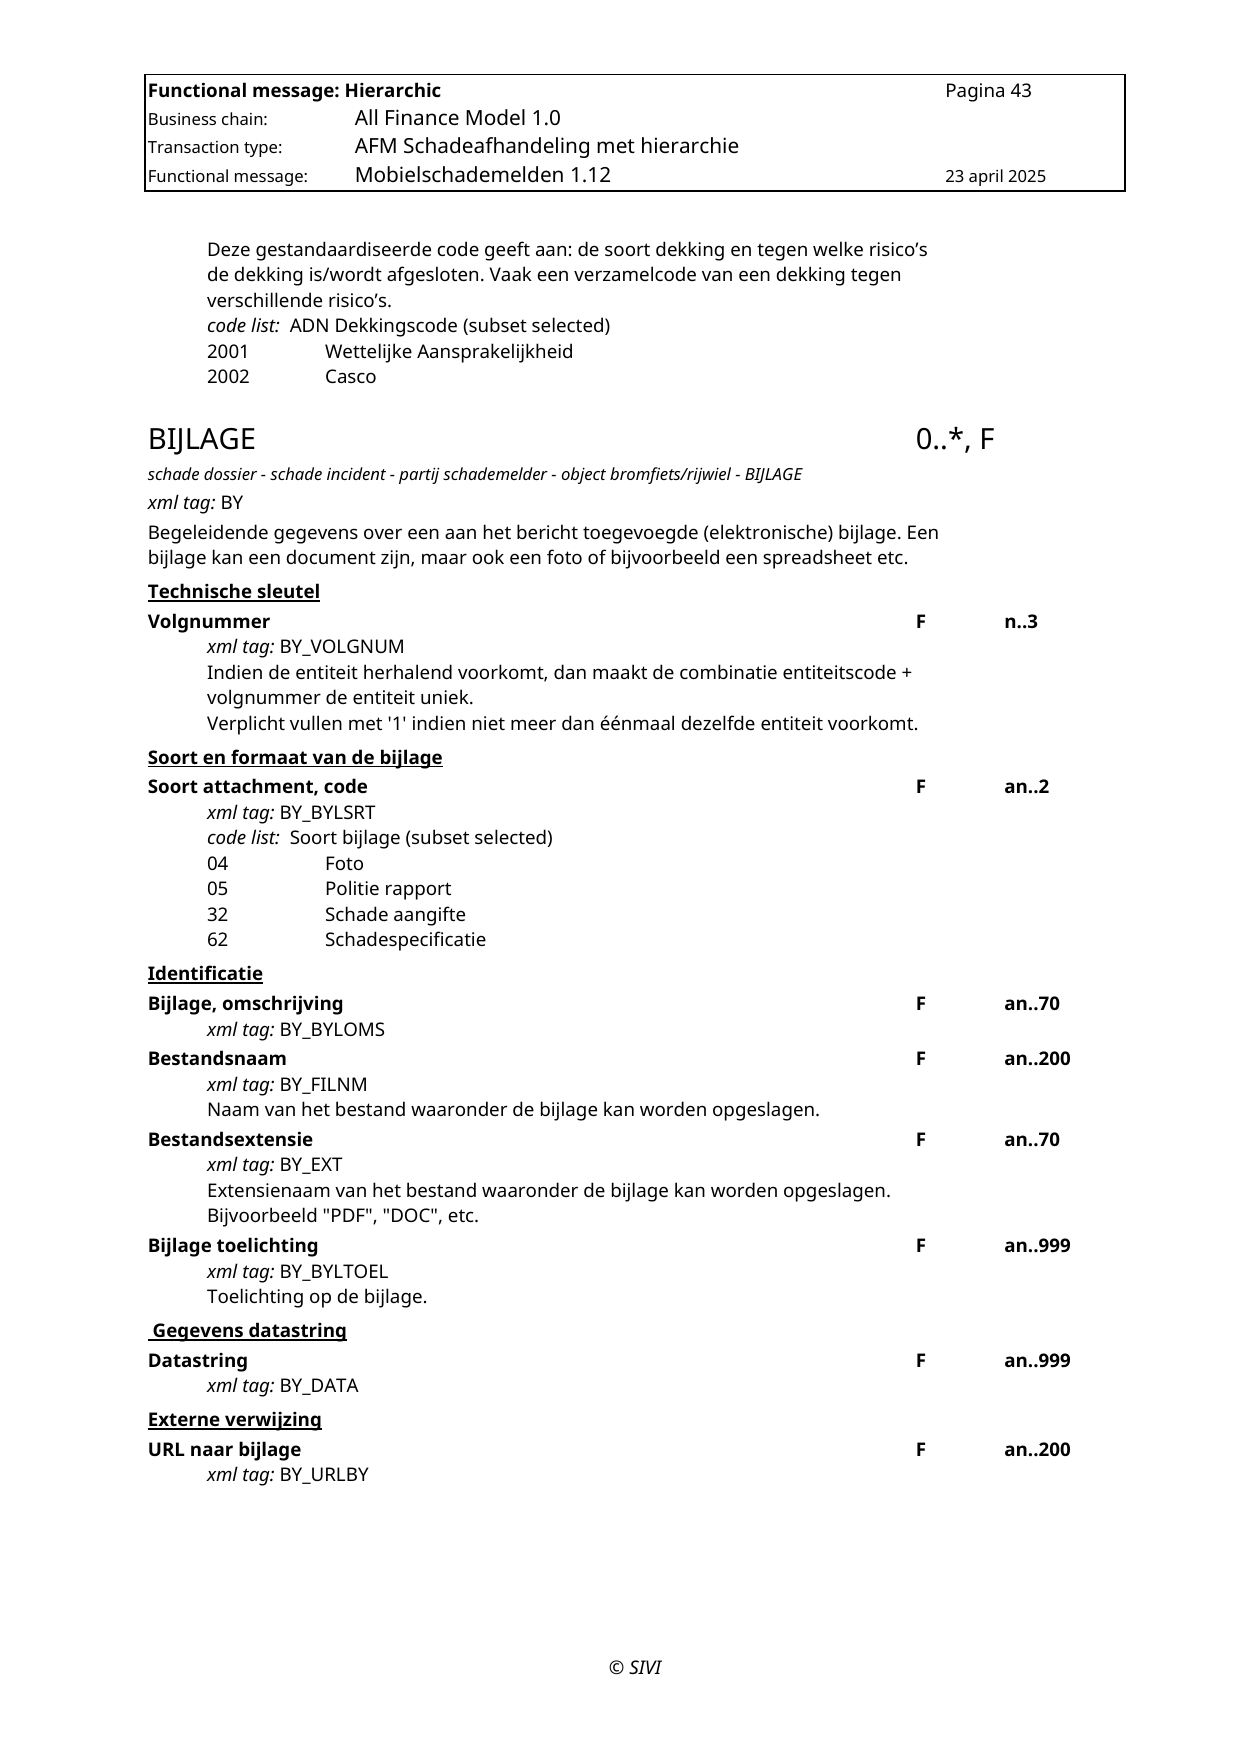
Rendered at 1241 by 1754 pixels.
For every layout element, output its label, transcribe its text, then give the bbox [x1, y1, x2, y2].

text xml tag: BY_URLBY [207, 1462, 945, 1487]
text Datastring F an..999 [148, 1347, 1122, 1373]
text xml tag: BY_BYLTOEL [207, 1258, 945, 1283]
text 05 Politie rapport [207, 876, 1122, 901]
text Begeleidende gegevens over een aan het bericht toegevoegde (elektronische) bijlage. Een bijlage kan een document zijn, maar ook een foto of bijvoorbeeld een spreadsheet etc. [148, 519, 945, 570]
text URL naar bijlage F an..200 [148, 1436, 1122, 1462]
text Externe verwijzing [148, 1406, 1122, 1432]
text code list: ADN Dekkingscode (subset selected) [207, 313, 945, 338]
text xml tag: BY_FILNM [207, 1071, 945, 1097]
text Technische sleutel [148, 578, 1122, 604]
text Soort en formaat van de bijlage [148, 744, 1122, 769]
text schade dossier - schade incident - partij schademelder - object bromfiets/rijwiel - BIJLAGE [148, 462, 1122, 485]
text Naam van het bestand waaronder de bijlage kan worden opgeslagen. [207, 1097, 945, 1122]
text Soort attachment, code F an..2 [148, 774, 1122, 799]
text 32 Schade aangifte [207, 901, 1122, 927]
text xml tag: BY_DATA [207, 1373, 945, 1398]
text Deze gestandaardiseerde code geeft aan: de soort dekking en tegen welke risico’s de dekking is/wordt afgesloten. Vaak een verzamelcode van een dekking tegen verschillende risico’s. [207, 236, 945, 313]
text xml tag: BY [148, 489, 1122, 515]
text Bijlage, omschrijving F an..70 [148, 990, 1122, 1016]
text Bijlage toelichting F an..999 [148, 1232, 1122, 1258]
text Toelichting op de bijlage. [207, 1283, 945, 1309]
text Volgnummer F n..3 [148, 608, 1122, 633]
text xml tag: BY_BYLOMS [207, 1016, 945, 1041]
text Indien de entiteit herhalend voorkomt, dan maakt de combinatie entiteitscode + volgnummer de entiteit uniek. [207, 659, 945, 710]
text Bijlage 0..*, F [148, 418, 1122, 458]
text Identificatie [148, 961, 1122, 986]
text Bestandsnaam F an..200 [148, 1046, 1122, 1071]
text Bestandsextensie F an..70 [148, 1126, 1122, 1152]
text Extensienaam van het bestand waaronder de bijlage kan worden opgeslagen. Bijvoorbeeld "PDF", "DOC", etc. [207, 1177, 945, 1228]
text Gegevens datastring [148, 1317, 1122, 1343]
text xml tag: BY_EXT [207, 1152, 945, 1177]
text xml tag: BY_BYLSRT [207, 799, 945, 825]
text 04 Foto [207, 850, 1122, 876]
text Verplicht vullen met '1' indien niet meer dan éénmaal dezelfde entiteit voorkomt. [207, 710, 945, 736]
text 2002 Casco [207, 364, 1122, 389]
text xml tag: BY_VOLGNUM [207, 633, 945, 659]
text 62 Schadespecificatie [207, 927, 1122, 952]
text code list: Soort bijlage (subset selected) [207, 825, 945, 850]
text 2001 Wettelijke Aansprakelijkheid [207, 338, 1122, 364]
